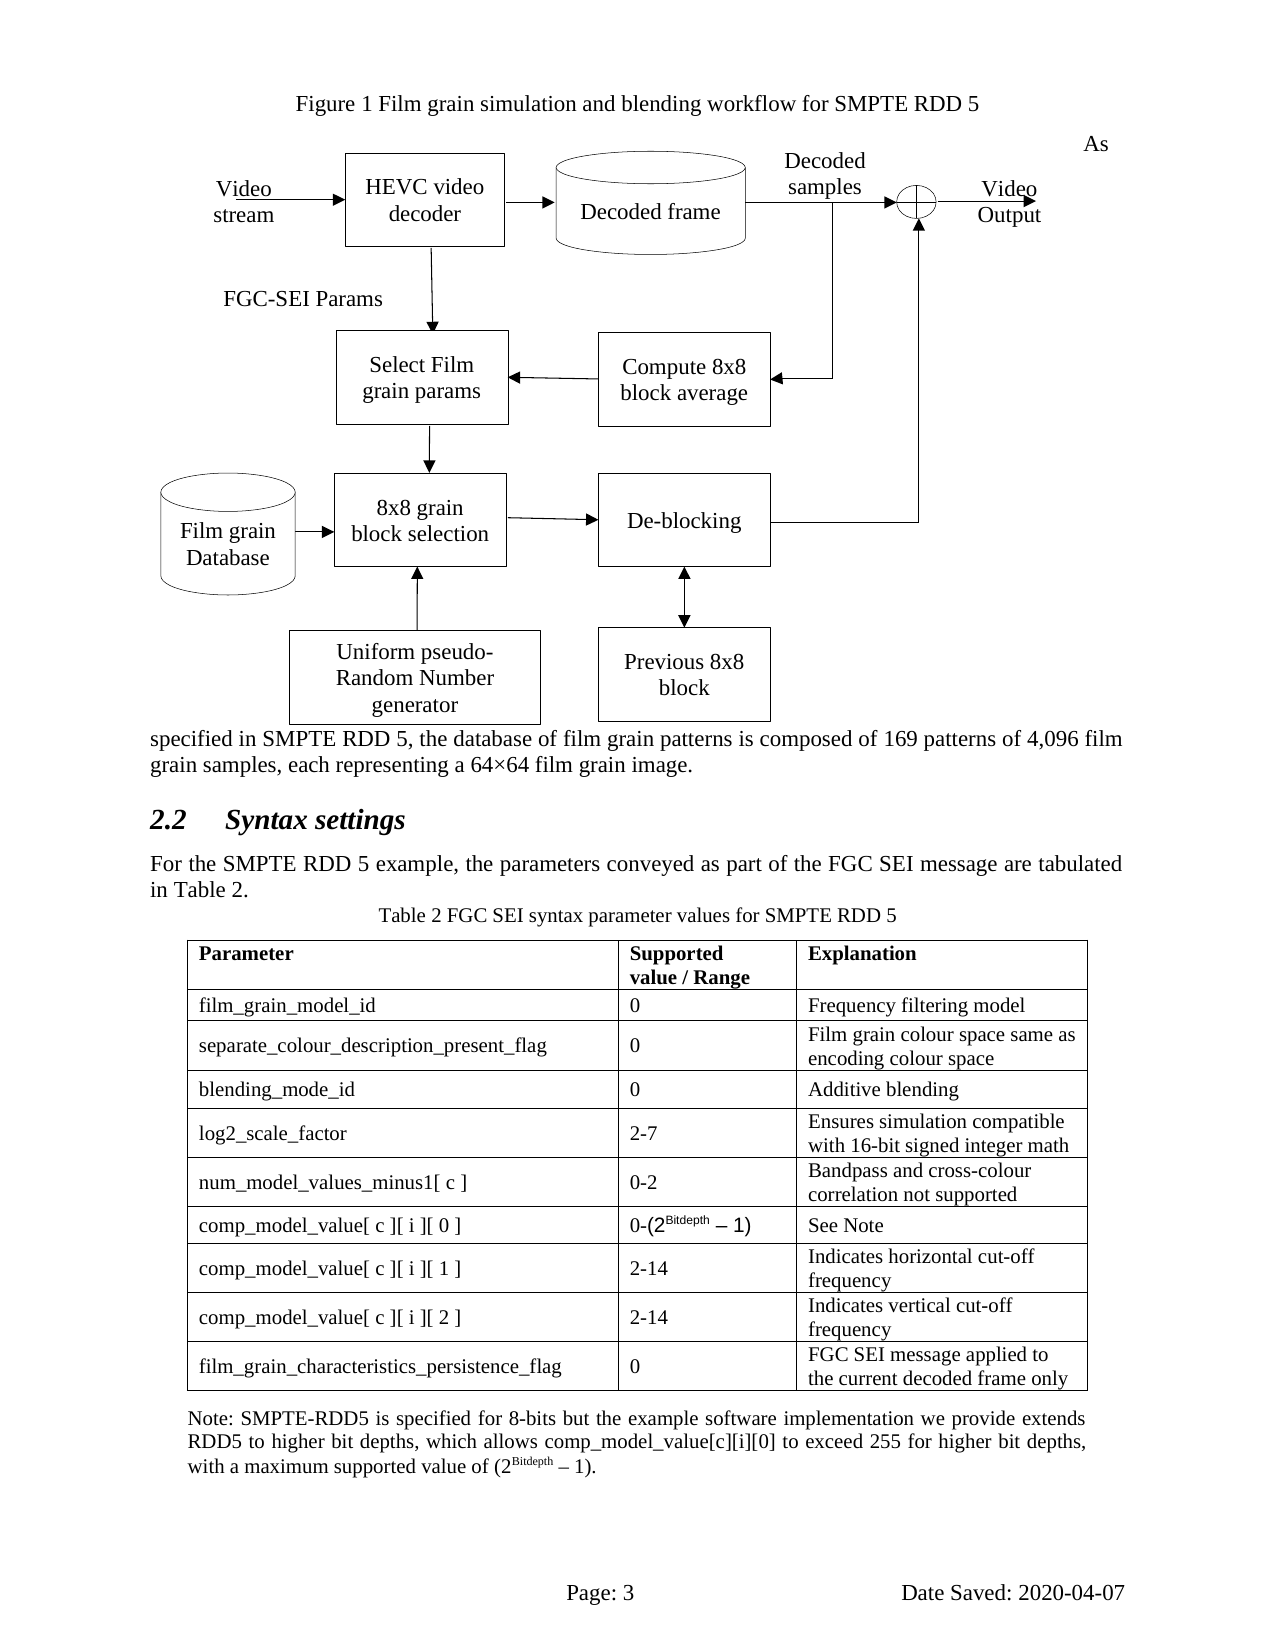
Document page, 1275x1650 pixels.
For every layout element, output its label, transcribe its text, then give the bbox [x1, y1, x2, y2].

table_cell 0 [619, 990, 796, 1020]
table_cell Indicates vertical cut-off frequency [797, 1293, 1087, 1341]
text Note: SMPTE-RDD5 is specified for 8-bits but the example software implementation we provide extends RDD5 to higher bit depths, which allows comp_model_value[c][i][0] to exceed 255 for higher bit depths, with a maximum supported value of (2Bitdepth – 1). [187, 1405, 1087, 1478]
table_cell Bandpass and cross-colour correlation not supported [797, 1158, 1087, 1206]
table_cell Additive blending [797, 1071, 1087, 1108]
table_cell 0-2 [619, 1158, 796, 1206]
table_cell 2-14 [619, 1293, 796, 1341]
table_header Explanation [797, 941, 1087, 989]
table_cell 0-(2Bitdepth – 1) [619, 1207, 796, 1243]
text Table 2 FGC SEI syntax parameter values for SMPTE RDD 5 [150, 903, 1125, 927]
table_cell FGC SEI message applied to the current decoded frame only [797, 1342, 1087, 1390]
text As specified in SMPTE RDD 5, the database of film grain patterns is composed of 169 patterns of 4,096 film grain samples, each representing a 64×64 film grain image. [150, 131, 1125, 777]
table_cell Indicates horizontal cut-off frequency [797, 1244, 1087, 1292]
table_cell See Note [797, 1207, 1087, 1243]
table_cell blending_mode_id [188, 1071, 618, 1108]
table_header Parameter [188, 941, 618, 989]
table_cell Frequency filtering model [797, 990, 1087, 1020]
text Figure 1 Film grain simulation and blending workflow for SMPTE RDD 5 [150, 90, 1125, 116]
table_cell 0 [619, 1071, 796, 1108]
table_cell separate_colour_description_present_flag [188, 1021, 618, 1069]
table_cell 2-14 [619, 1244, 796, 1292]
table_cell comp_model_value[ c ][ i ][ 1 ] [188, 1244, 618, 1292]
table_cell film_grain_characteristics_persistence_flag [188, 1342, 618, 1390]
table_cell film_grain_model_id [188, 990, 618, 1020]
table_cell 0 [619, 1342, 796, 1390]
table_cell 0 [619, 1021, 796, 1069]
table_cell num_model_values_minus1[ c ] [188, 1158, 618, 1206]
table_header Supported value / Range [619, 941, 796, 989]
table_cell Film grain colour space same as encoding colour space [797, 1021, 1087, 1069]
table_cell log2_scale_factor [188, 1109, 618, 1157]
subtitle Syntax settings [150, 802, 1125, 836]
table_cell comp_model_value[ c ][ i ][ 0 ] [188, 1207, 618, 1243]
table_cell comp_model_value[ c ][ i ][ 2 ] [188, 1293, 618, 1341]
table_cell 2-7 [619, 1109, 796, 1157]
text For the SMPTE RDD 5 example, the parameters conveyed as part of the FGC SEI message are tabulated in Table 2. [150, 850, 1125, 903]
table_cell Ensures simulation compatible with 16-bit signed integer math [797, 1109, 1087, 1157]
